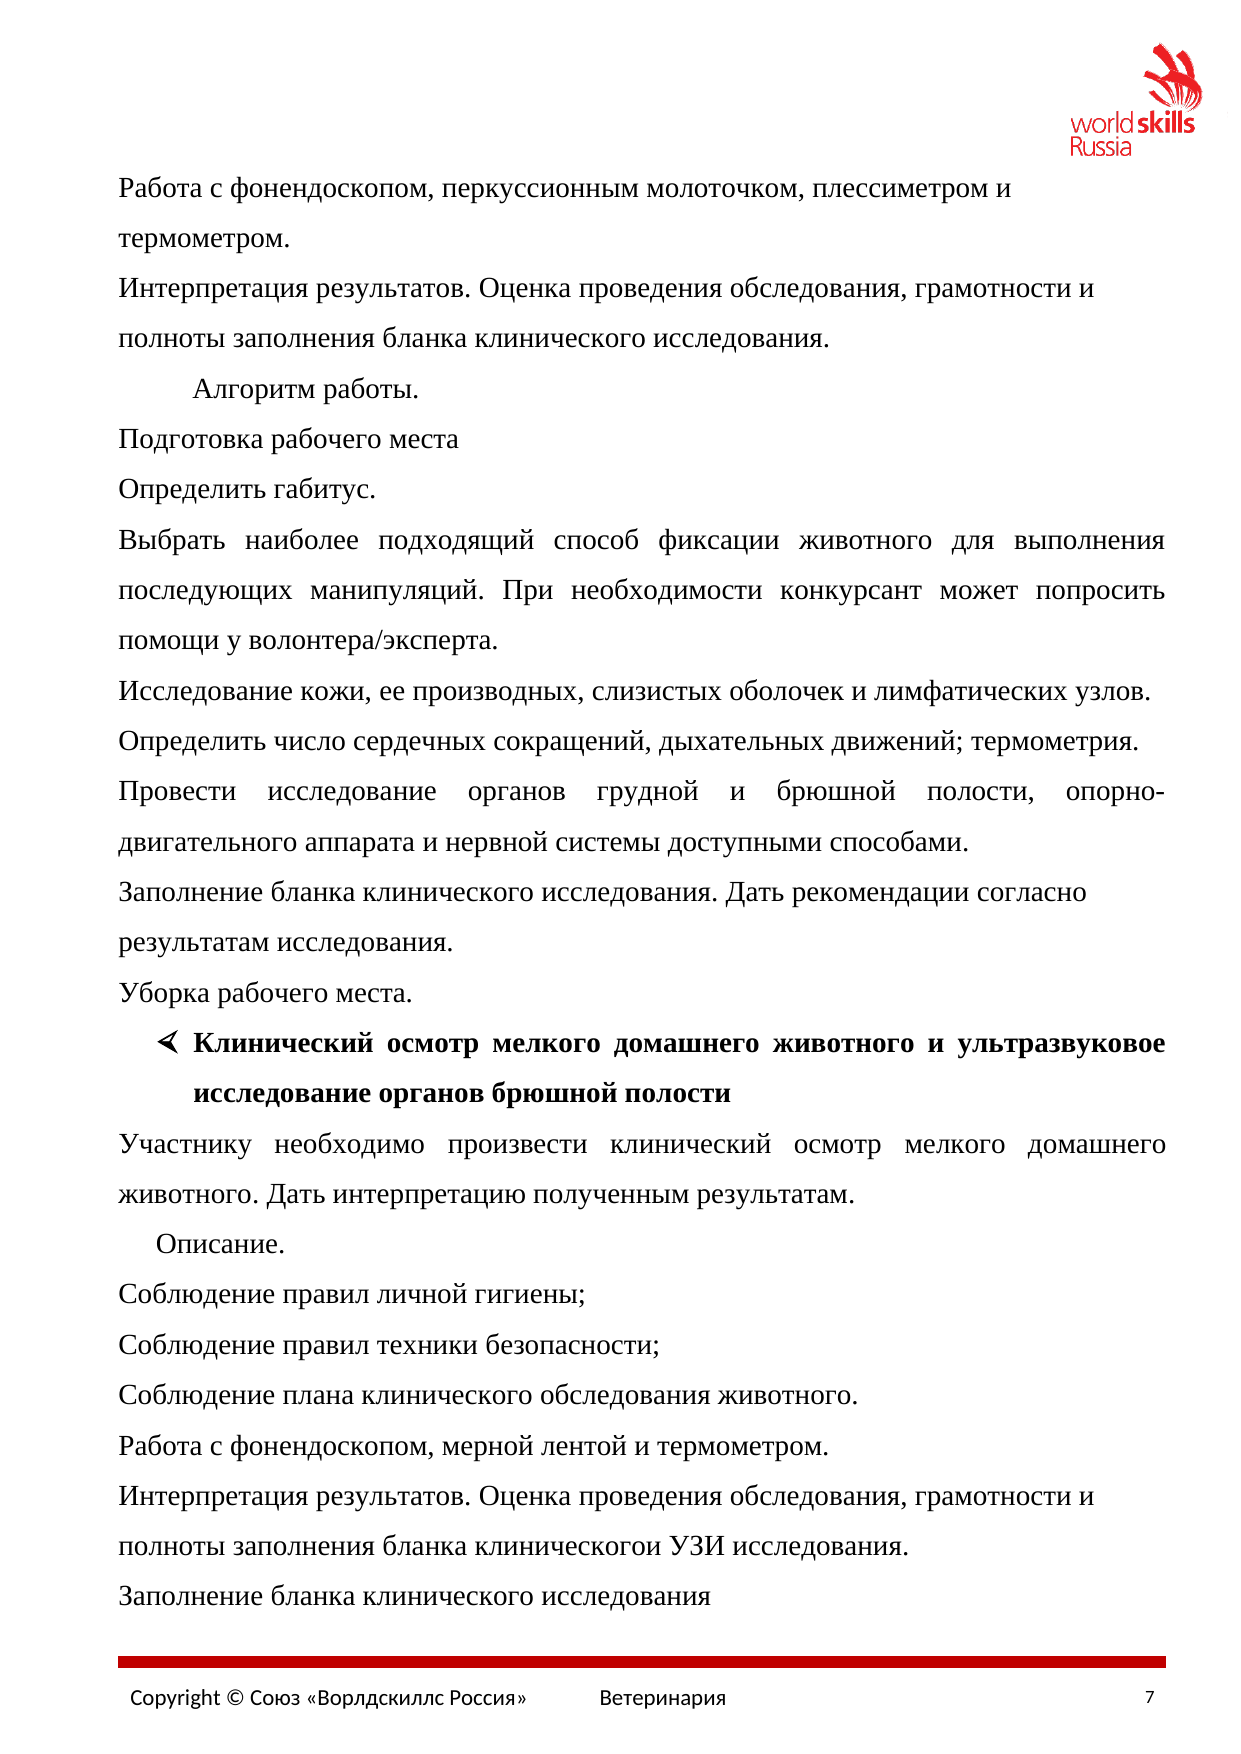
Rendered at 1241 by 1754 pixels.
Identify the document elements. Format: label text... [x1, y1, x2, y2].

text Заполнение бланка клинического исследования [118, 1578, 1166, 1612]
text Соблюдение правил техники безопасности; [118, 1327, 1166, 1361]
text Работа с фонендоскопом, перкуссионным молоточком, плессиметром и термометром. [118, 170, 1166, 253]
text Подготовка рабочего места [118, 421, 1166, 455]
text Интерпретация результатов. Оценка проведения обследования, грамотности и полноты заполнения бланка клинического исследования. [118, 270, 1166, 354]
text Соблюдение правил личной гигиены; [118, 1277, 1166, 1310]
text Соблюдение плана клинического обследования животного. [118, 1377, 1166, 1411]
text Уборка рабочего места. [118, 975, 1166, 1008]
text Интерпретация результатов. Оценка проведения обследования, грамотности и полноты заполнения бланка клиническогои УЗИ исследования. [118, 1478, 1166, 1562]
text Выбрать наиболее подходящий способ фиксации животного для выполнения последующих манипуляций. При необходимости конкурсант может попросить помощи у волонтера/эксперта. [118, 522, 1166, 656]
text Заполнение бланка клинического исследования. Дать рекомендации согласно результатам исследования. [118, 874, 1166, 958]
picture [1071, 42, 1228, 156]
text Алгоритм работы. [118, 371, 1166, 404]
list Клинический осмотр мелкого домашнего животного и ультразвуковое исследование органов брюшной полости [156, 1025, 1166, 1109]
text Исследование кожи, ее производных, слизистых оболочек и лимфатических узлов. [118, 673, 1166, 706]
text Определить число сердечных сокращений, дыхательных движений; термометрия. [118, 723, 1166, 757]
text Описание. [118, 1226, 1166, 1260]
text Определить габитус. [118, 472, 1166, 505]
text Участнику необходимо произвести клинический осмотр мелкого домашнего животного. Дать интерпретацию полученным результатам. [118, 1126, 1166, 1209]
text Провести исследование органов грудной и брюшной полости, опорно-двигательного аппарата и нервной системы доступными способами. [118, 773, 1166, 857]
text Работа с фонендоскопом, мерной лентой и термометром. [118, 1428, 1166, 1461]
